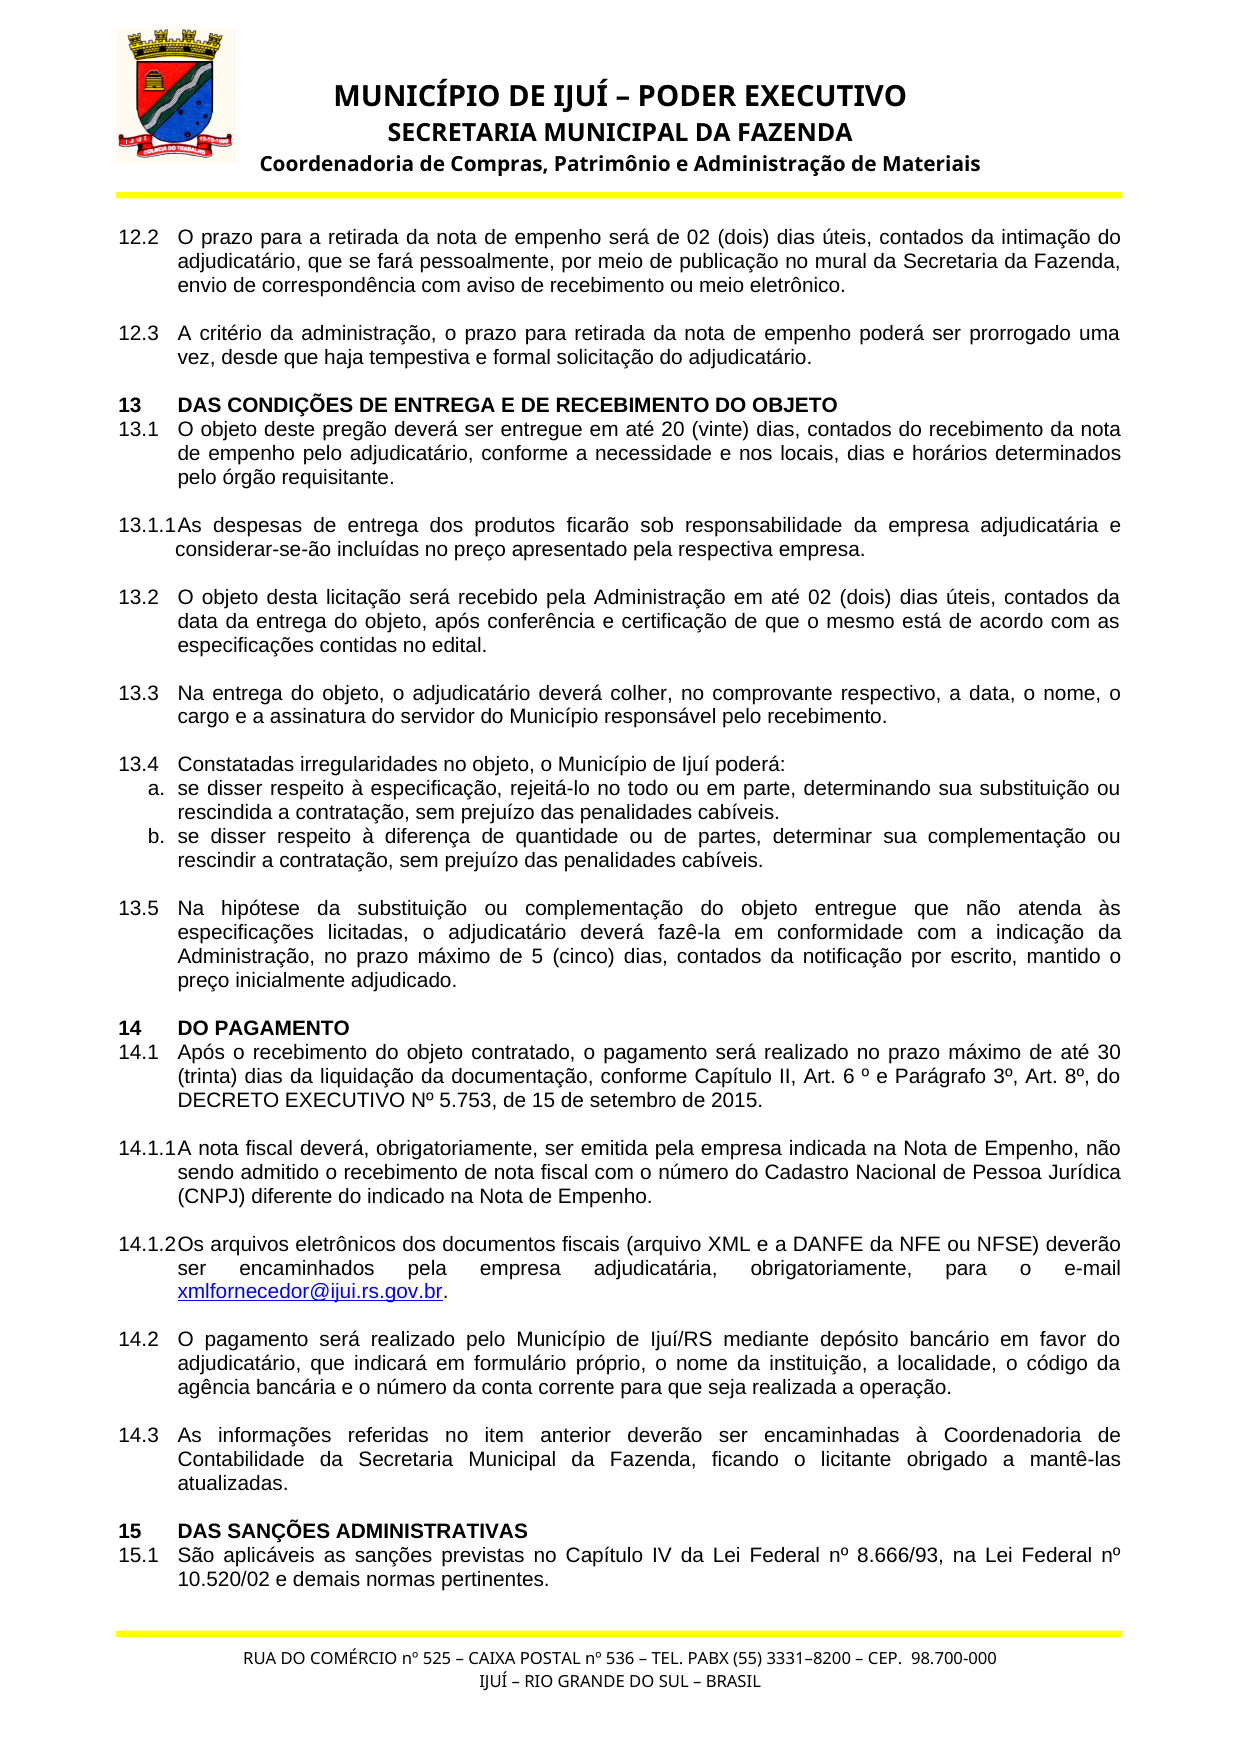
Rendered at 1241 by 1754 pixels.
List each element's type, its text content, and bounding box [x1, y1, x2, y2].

list O objeto desta licitação será recebido pela Administração em até 02 (dois) dias úteis, contados da data da entrega do objeto, após conferência e certificação de que o mesmo está de acordo com as especificações contidas no edital. [118, 584, 1122, 656]
list DAS SANÇÕES ADMINISTRATIVAS [118, 1519, 1122, 1543]
list se disser respeito à especificação, rejeitá-lo no todo ou em parte, determinando sua substituição ou rescindida a contratação, sem prejuízo das penalidades cabíveis. [148, 776, 1122, 824]
list DAS CONDIÇÕES DE ENTREGA E DE RECEBIMENTO DO OBJETO [118, 393, 1122, 417]
list se disser respeito à diferença de quantidade ou de partes, determinar sua complementação ou rescindir a contratação, sem prejuízo das penalidades cabíveis. [148, 824, 1122, 872]
list Constatadas irregularidades no objeto, o Município de Ijuí poderá: [118, 752, 1122, 776]
list Os arquivos eletrônicos dos documentos fiscais (arquivo XML e a DANFE da NFE ou NFSE) deverão ser encaminhados pela empresa adjudicatária, obrigatoriamente, para o e-mail xmlfornecedor@ijui.rs.gov.br. [118, 1231, 1122, 1303]
list A nota fiscal deverá, obrigatoriamente, ser emitida pela empresa indicada na Nota de Empenho, não sendo admitido o recebimento de nota fiscal com o número do Cadastro Nacional de Pessoa Jurídica (CNPJ) diferente do indicado na Nota de Empenho. [118, 1136, 1122, 1207]
list As despesas de entrega dos produtos ficarão sob responsabilidade da empresa adjudicatária e considerar-se-ão incluídas no preço apresentado pela respectiva empresa. [118, 513, 1122, 561]
list O prazo para a retirada da nota de empenho será de 02 (dois) dias úteis, contados da intimação do adjudicatário, que se fará pessoalmente, por meio de publicação no mural da Secretaria da Fazenda, envio de correspondência com aviso de recebimento ou meio eletrônico. [118, 225, 1122, 297]
picture [116, 28, 237, 164]
list O pagamento será realizado pelo Município de Ijuí/RS mediante depósito bancário em favor do adjudicatário, que indicará em formulário próprio, o nome da instituição, a localidade, o código da agência bancária e o número da conta corrente para que seja realizada a operação. [118, 1327, 1122, 1399]
list DO PAGAMENTO [118, 1016, 1122, 1040]
list Após o recebimento do objeto contratado, o pagamento será realizado no prazo máximo de até 30 (trinta) dias da liquidação da documentação, conforme Capítulo II, Art. 6 º e Parágrafo 3º, Art. 8º, do DECRETO EXECUTIVO Nº 5.753, de 15 de setembro de 2015. [118, 1040, 1122, 1112]
list Na hipótese da substituição ou complementação do objeto entregue que não atenda às especificações licitadas, o adjudicatário deverá fazê-la em conformidade com a indicação da Administração, no prazo máximo de 5 (cinco) dias, contados da notificação por escrito, mantido o preço inicialmente adjudicado. [118, 896, 1122, 992]
list As informações referidas no item anterior deverão ser encaminhadas à Coordenadoria de Contabilidade da Secretaria Municipal da Fazenda, ficando o licitante obrigado a mantê-las atualizadas. [118, 1423, 1122, 1495]
list A critério da administração, o prazo para retirada da nota de empenho poderá ser prorrogado uma vez, desde que haja tempestiva e formal solicitação do adjudicatário. [118, 321, 1122, 369]
list São aplicáveis as sanções previstas no Capítulo IV da Lei Federal nº 8.666/93, na Lei Federal nº 10.520/02 e demais normas pertinentes. [118, 1543, 1122, 1591]
list O objeto deste pregão deverá ser entregue em até 20 (vinte) dias, contados do recebimento da nota de empenho pelo adjudicatário, conforme a necessidade e nos locais, dias e horários determinados pelo órgão requisitante. [118, 417, 1122, 489]
list Na entrega do objeto, o adjudicatário deverá colher, no comprovante respectivo, a data, o nome, o cargo e a assinatura do servidor do Município responsável pelo recebimento. [118, 680, 1122, 728]
